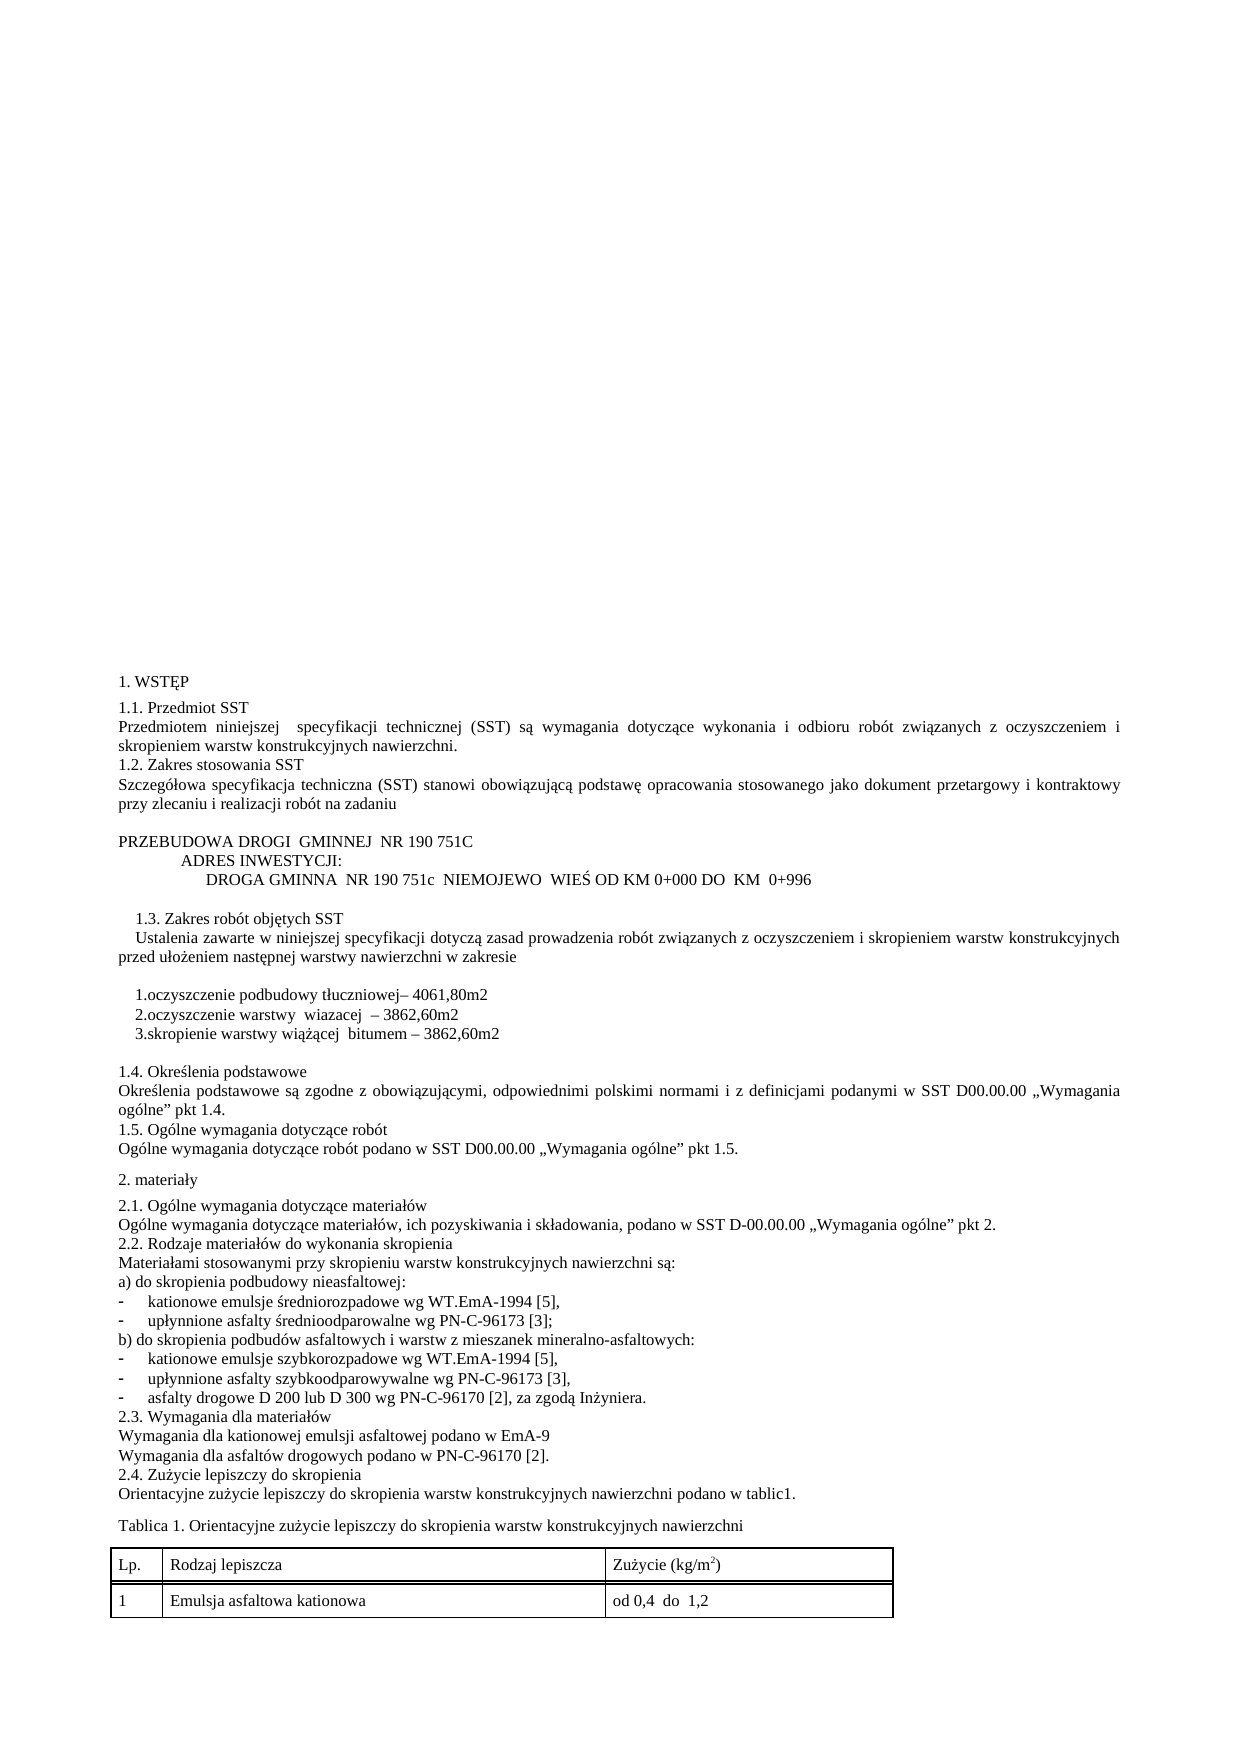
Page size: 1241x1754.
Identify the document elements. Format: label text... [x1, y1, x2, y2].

text 1.4. Określenia podstawowe [118, 1062, 1122, 1081]
text 1.5. Ogólne wymagania dotyczące robót [118, 1119, 1122, 1138]
text ADRES INWESTYCJI: [118, 851, 1122, 870]
text Ogólne wymagania dotyczące robót podano w SST D00.00.00 „Wymagania ogólne” pkt 1.5. [118, 1138, 1122, 1158]
text Przedmiotem niniejszej specyfikacji technicznej (SST) są wymagania dotyczące wykonania i odbioru robót związanych z oczyszczeniem i skropieniem warstw konstrukcyjnych nawierzchni. [118, 717, 1122, 755]
text 2. materiały [118, 1170, 1122, 1189]
text 1.3. Zakres robót objętych SST [118, 908, 1122, 928]
text a) do skropienia podbudowy nieasfaltowej: [118, 1272, 1122, 1291]
text Szczegółowa specyfikacja techniczna (SST) stanowi obowiązującą podstawę opracowania stosowanego jako dokument przetargowy i kontraktowy przy zlecaniu i realizacji robót na zadaniu [118, 774, 1122, 813]
list asfalty drogowe D 200 lub D 300 wg PN-C-96170 [2], za zgodą Inżyniera. [118, 1388, 1122, 1407]
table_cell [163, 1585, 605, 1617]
text 3.skropienie warstwy wiążącej bitumem – 3862,60m2 [118, 1023, 1122, 1043]
text Ogólne wymagania dotyczące materiałów, ich pozyskiwania i składowania, podano w SST D-00.00.00 „Wymagania ogólne” pkt 2. [118, 1215, 1122, 1234]
text PRZEBUDOWA DROGI GMINNEJ NR 190 751C [118, 832, 1122, 851]
text Wymagania dla asfaltów drogowych podano w PN-C-96170 [2]. [118, 1445, 1122, 1464]
text 1.1. Przedmiot SST [118, 698, 1122, 717]
text 1.2. Zakres stosowania SST [118, 755, 1122, 774]
text Ustalenia zawarte w niniejszej specyfikacji dotyczą zasad prowadzenia robót związanych z oczyszczeniem i skropieniem warstw konstrukcyjnych przed ułożeniem następnej warstwy nawierzchni w zakresie [118, 928, 1122, 966]
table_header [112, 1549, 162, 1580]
text 1. WSTĘP [118, 672, 1122, 691]
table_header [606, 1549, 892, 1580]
text Wymagania dla kationowej emulsji asfaltowej podano w EmA-9 [118, 1426, 1122, 1445]
text 2.1. Ogólne wymagania dotyczące materiałów [118, 1196, 1122, 1215]
text DROGA GMINNA NR 190 751c NIEMOJEWO WIEŚ OD KM 0+000 DO KM 0+996 [118, 870, 1122, 889]
text Tablica 1. Orientacyjne zużycie lepiszczy do skropienia warstw konstrukcyjnych nawierzchni [118, 1515, 1122, 1534]
text 1.oczyszczenie podbudowy tłuczniowej– 4061,80m2 [118, 985, 1122, 1004]
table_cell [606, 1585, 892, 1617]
text b) do skropienia podbudów asfaltowych i warstw z mieszanek mineralno-asfaltowych: [118, 1330, 1122, 1349]
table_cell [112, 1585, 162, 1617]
text Materiałami stosowanymi przy skropieniu warstw konstrukcyjnych nawierzchni są: [118, 1253, 1122, 1272]
text 2.2. Rodzaje materiałów do wykonania skropienia [118, 1234, 1122, 1253]
list upłynnione asfalty średnioodparowalne wg PN-C-96173 [3]; [118, 1311, 1122, 1330]
text 2.3. Wymagania dla materiałów [118, 1407, 1122, 1426]
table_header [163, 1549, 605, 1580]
text 2.oczyszczenie warstwy wiazacej – 3862,60m2 [118, 1004, 1122, 1023]
text Orientacyjne zużycie lepiszczy do skropienia warstw konstrukcyjnych nawierzchni podano w tablic1. [118, 1484, 1122, 1503]
text Określenia podstawowe są zgodne z obowiązującymi, odpowiednimi polskimi normami i z definicjami podanymi w SST D00.00.00 „Wymagania ogólne” pkt 1.4. [118, 1081, 1122, 1119]
text 2.4. Zużycie lepiszczy do skropienia [118, 1464, 1122, 1484]
list kationowe emulsje szybkorozpadowe wg WT.EmA-1994 [5], [118, 1349, 1122, 1368]
list kationowe emulsje średniorozpadowe wg WT.EmA-1994 [5], [118, 1291, 1122, 1311]
list upłynnione asfalty szybkoodparowywalne wg PN-C-96173 [3], [118, 1368, 1122, 1388]
